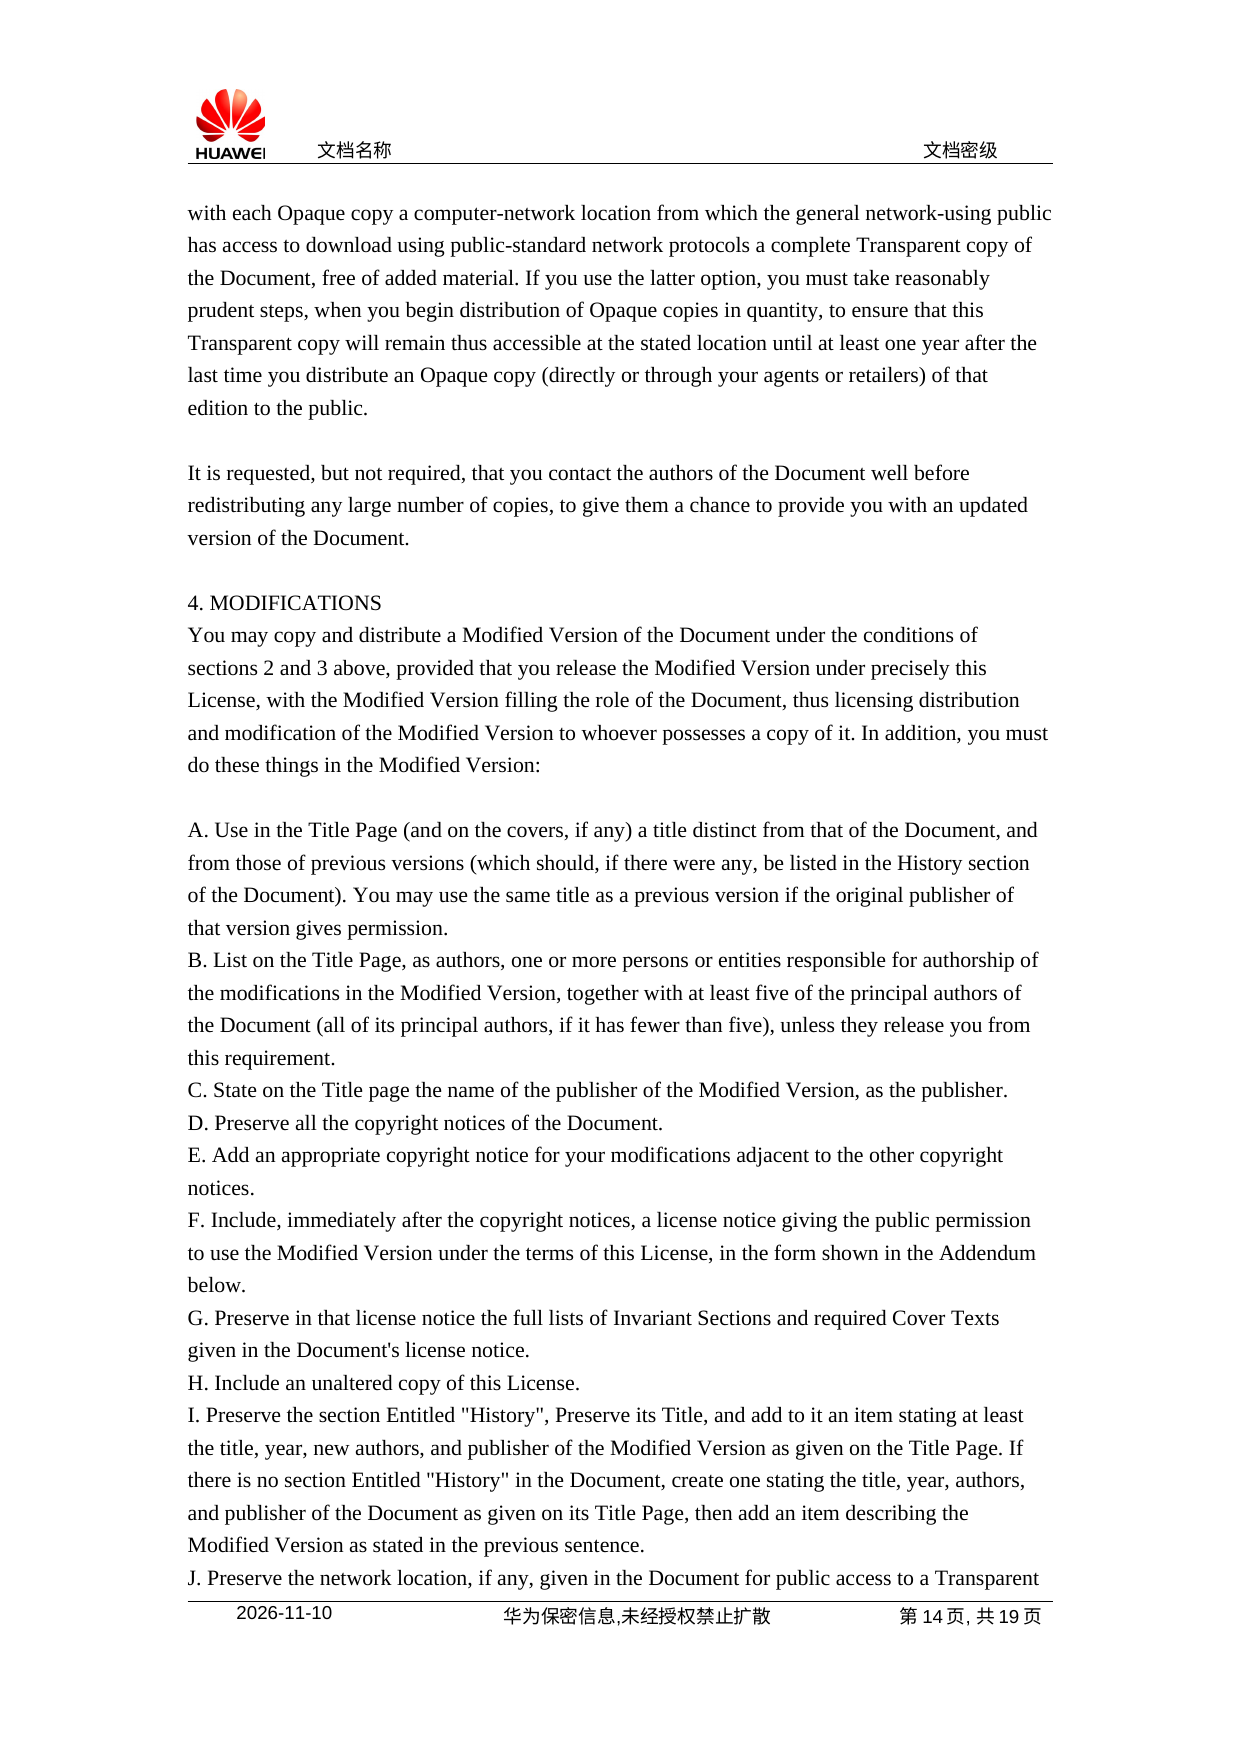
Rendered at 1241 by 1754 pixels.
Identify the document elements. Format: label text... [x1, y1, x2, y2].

text 4. MODIFICATIONS [187, 586, 1053, 619]
text A. Use in the Title Page (and on the covers, if any) a title distinct from that of the Document, and from those of previous versions (which should, if there were any, be listed in the History section of the Document). You may use the same title as a previous version if the original publisher of that version gives permission. [187, 814, 1053, 944]
text I. Preserve the section Entitled "History", Preserve its Title, and add to it an item stating at least the title, year, new authors, and publisher of the Modified Version as given on the Title Page. If there is no section Entitled "History" in the Document, create one stating the title, year, authors, and publisher of the Document as given on its Title Page, then add an item describing the Modified Version as stated in the previous sentence. [187, 1399, 1053, 1561]
text E. Add an appropriate copyright notice for your modifications adjacent to the other copyright notices. [187, 1139, 1053, 1204]
text F. Include, immediately after the copyright notices, a license notice giving the public permission to use the Modified Version under the terms of this License, in the form shown in the Addendum below. [187, 1204, 1053, 1301]
text C. State on the Title page the name of the publisher of the Modified Version, as the publisher. [187, 1074, 1053, 1106]
text G. Preserve in that license notice the full lists of Invariant Sections and required Cover Texts given in the Document's license notice. [187, 1301, 1053, 1366]
text B. List on the Title Page, as authors, one or more persons or entities responsible for authorship of the modifications in the Modified Version, together with at least five of the principal authors of the Document (all of its principal authors, if it has fewer than five), unless they release you from this requirement. [187, 944, 1053, 1074]
picture [196, 89, 265, 159]
text H. Include an unaltered copy of this License. [187, 1366, 1053, 1399]
text It is requested, but not required, that you contact the authors of the Document well before redistributing any large number of copies, to give them a chance to provide you with an updated version of the Document. [187, 456, 1053, 554]
text You may copy and distribute a Modified Version of the Document under the conditions of sections 2 and 3 above, provided that you release the Modified Version under precisely this License, with the Modified Version filling the role of the Document, thus licensing distribution and modification of the Modified Version to whoever possesses a copy of it. In addition, you must do these things in the Modified Version: [187, 619, 1053, 781]
text D. Preserve all the copyright notices of the Document. [187, 1106, 1053, 1139]
